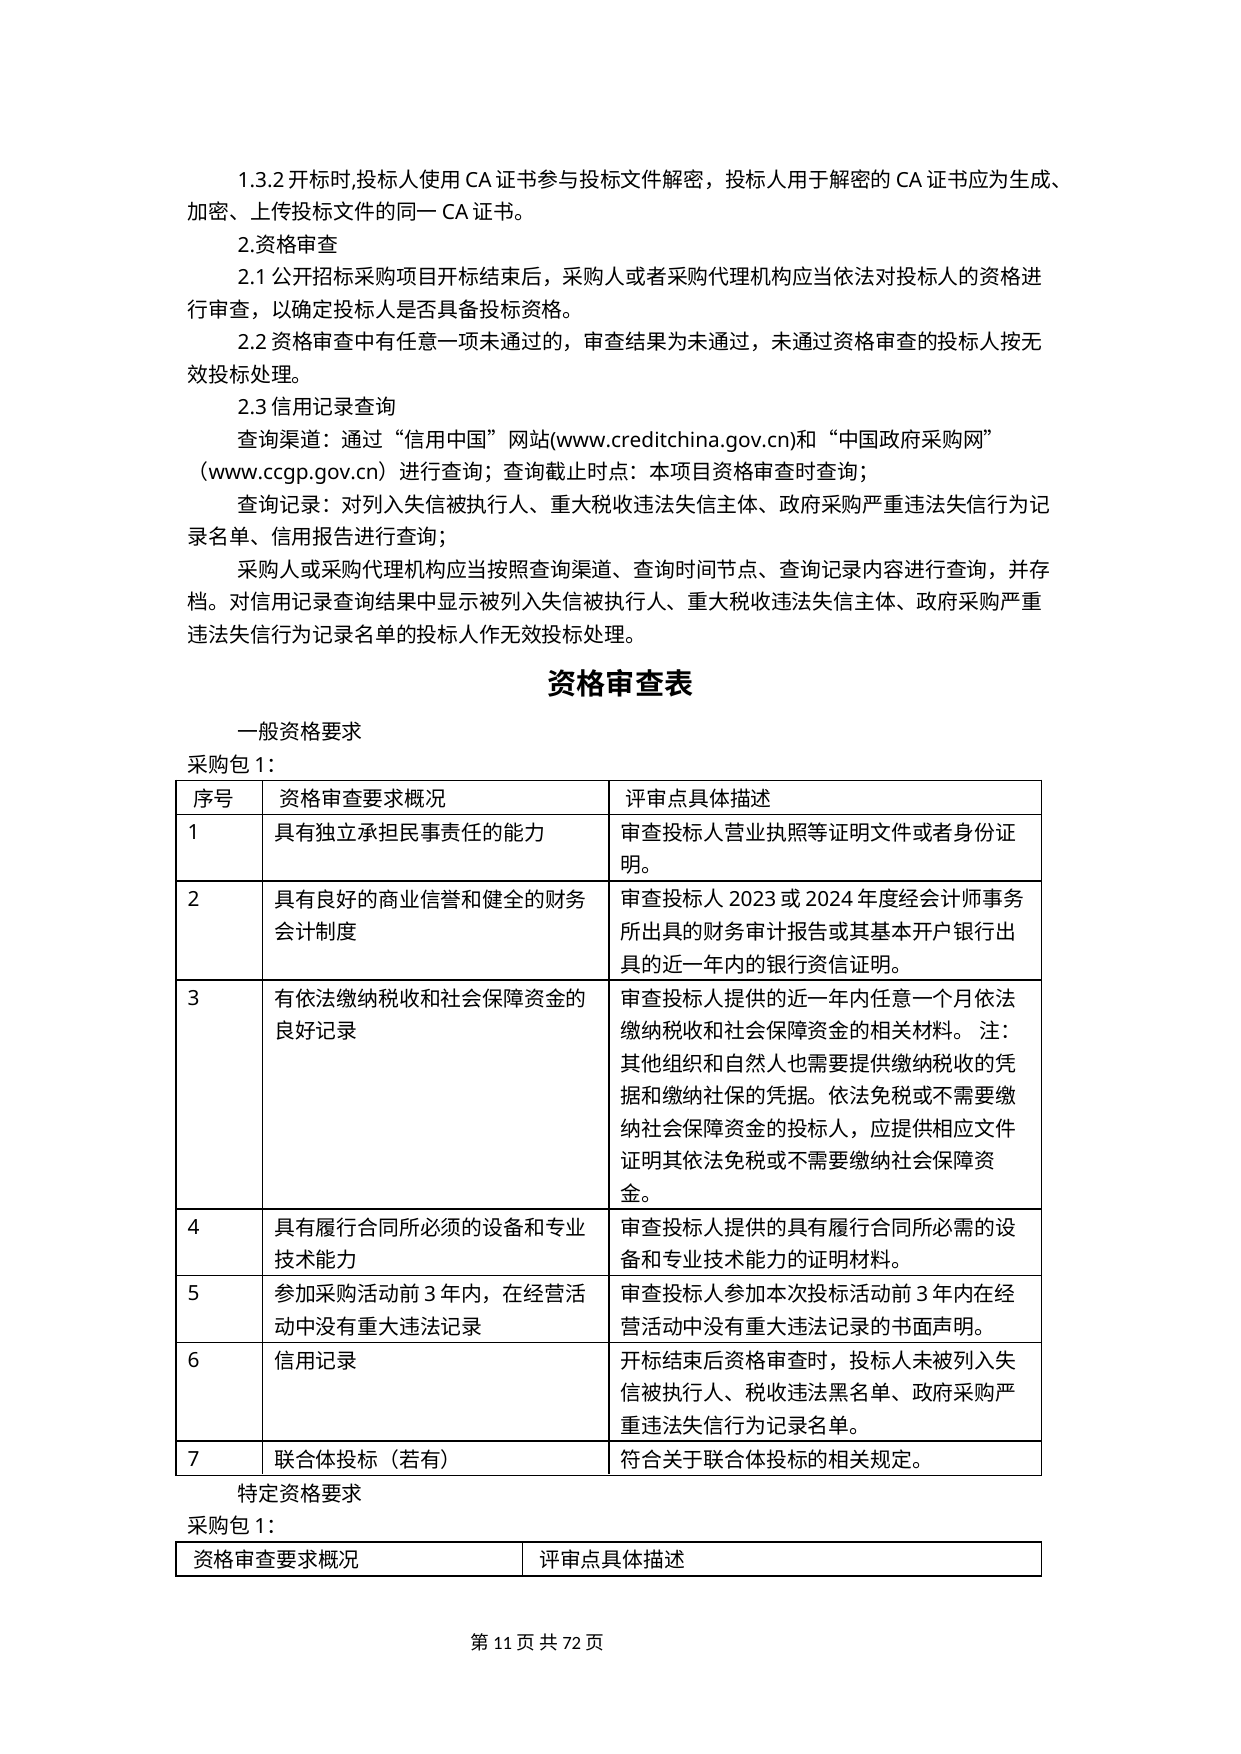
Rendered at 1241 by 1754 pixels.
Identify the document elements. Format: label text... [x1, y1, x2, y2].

table_cell 5 [177, 1276, 262, 1341]
table_cell 符合关于联合体投标的相关规定。 [610, 1442, 1041, 1474]
table_cell 审查投标人参加本次投标活动前3年内在经营活动中没有重大违法记录的书面声明。 [610, 1276, 1041, 1341]
table_cell 具有履行合同所必须的设备和专业技术能力 [263, 1210, 608, 1275]
table_cell 2 [177, 882, 262, 979]
table_cell 参加采购活动前3年内，在经营活动中没有重大违法记录 [263, 1276, 608, 1341]
table_cell 6 [177, 1343, 262, 1440]
table_header 资格审查要求概况 [177, 1543, 522, 1575]
table_cell 审查投标人营业执照等证明文件或者身份证明。 [610, 815, 1041, 880]
text 1.3.2开标时,投标人使用CA证书参与投标文件解密，投标人用于解密的CA证书应为生成、加密、上传投标文件的同一CA证书。 [187, 162, 1053, 227]
table_cell 3 [177, 981, 262, 1208]
table_cell 联合体投标（若有） [263, 1442, 608, 1474]
text 一般资格要求 [187, 714, 1053, 747]
table_cell 开标结束后资格审查时，投标人未被列入失信被执行人、税收违法黑名单、政府采购严重违法失信行为记录名单。 [610, 1343, 1041, 1440]
text 2.资格审查 [187, 227, 1053, 259]
text 采购人或采购代理机构应当按照查询渠道、查询时间节点、查询记录内容进行查询，并存档。对信用记录查询结果中显示被列入失信被执行人、重大税收违法失信主体、政府采购严重违法失信行为记录名单的投标人作无效投标处理。 [187, 552, 1053, 649]
table_cell 4 [177, 1210, 262, 1275]
text 2.1公开招标采购项目开标结束后，采购人或者采购代理机构应当依法对投标人的资格进行审查，以确定投标人是否具备投标资格。 [187, 259, 1053, 324]
text 查询渠道：通过“信用中国”网站(www.creditchina.gov.cn)和“中国政府采购网”（www.ccgp.gov.cn）进行查询；查询截止时点：本项目资格审查时查询； [187, 422, 1053, 487]
table_cell 具有良好的商业信誉和健全的财务会计制度 [263, 882, 608, 979]
table_cell 有依法缴纳税收和社会保障资金的良好记录 [263, 981, 608, 1208]
table_cell 审查投标人提供的近一年内任意一个月依法缴纳税收和社会保障资金的相关材料。 注：其他组织和自然人也需要提供缴纳税收的凭据和缴纳社保的凭据。依法免税或不需要缴纳社会保障资金的投标人，应提供相应文件证明其依法免税或不需要缴纳社会保障资金。 [610, 981, 1041, 1208]
text 采购包1： [187, 747, 1053, 779]
text 2.2资格审查中有任意一项未通过的，审查结果为未通过，未通过资格审查的投标人按无效投标处理。 [187, 324, 1053, 389]
table_header 资格审查要求概况 [263, 781, 608, 813]
table_header 评审点具体描述 [523, 1543, 1041, 1575]
table_header 序号 [177, 781, 262, 813]
text 2.3信用记录查询 [187, 389, 1053, 422]
table_cell 审查投标人2023或2024年度经会计师事务所出具的财务审计报告或其基本开户银行出具的近一年内的银行资信证明。 [610, 882, 1041, 979]
text 查询记录：对列入失信被执行人、重大税收违法失信主体、政府采购严重违法失信行为记录名单、信用报告进行查询； [187, 487, 1053, 552]
table_cell 具有独立承担民事责任的能力 [263, 815, 608, 880]
table_cell 7 [177, 1442, 262, 1474]
table_header 评审点具体描述 [610, 781, 1041, 813]
table_cell 审查投标人提供的具有履行合同所必需的设备和专业技术能力的证明材料。 [610, 1210, 1041, 1275]
table_cell 信用记录 [263, 1343, 608, 1440]
text 资格审查表 [187, 649, 1053, 714]
text 采购包1： [187, 1508, 1053, 1541]
text 特定资格要求 [187, 1476, 1053, 1508]
table_cell 1 [177, 815, 262, 880]
